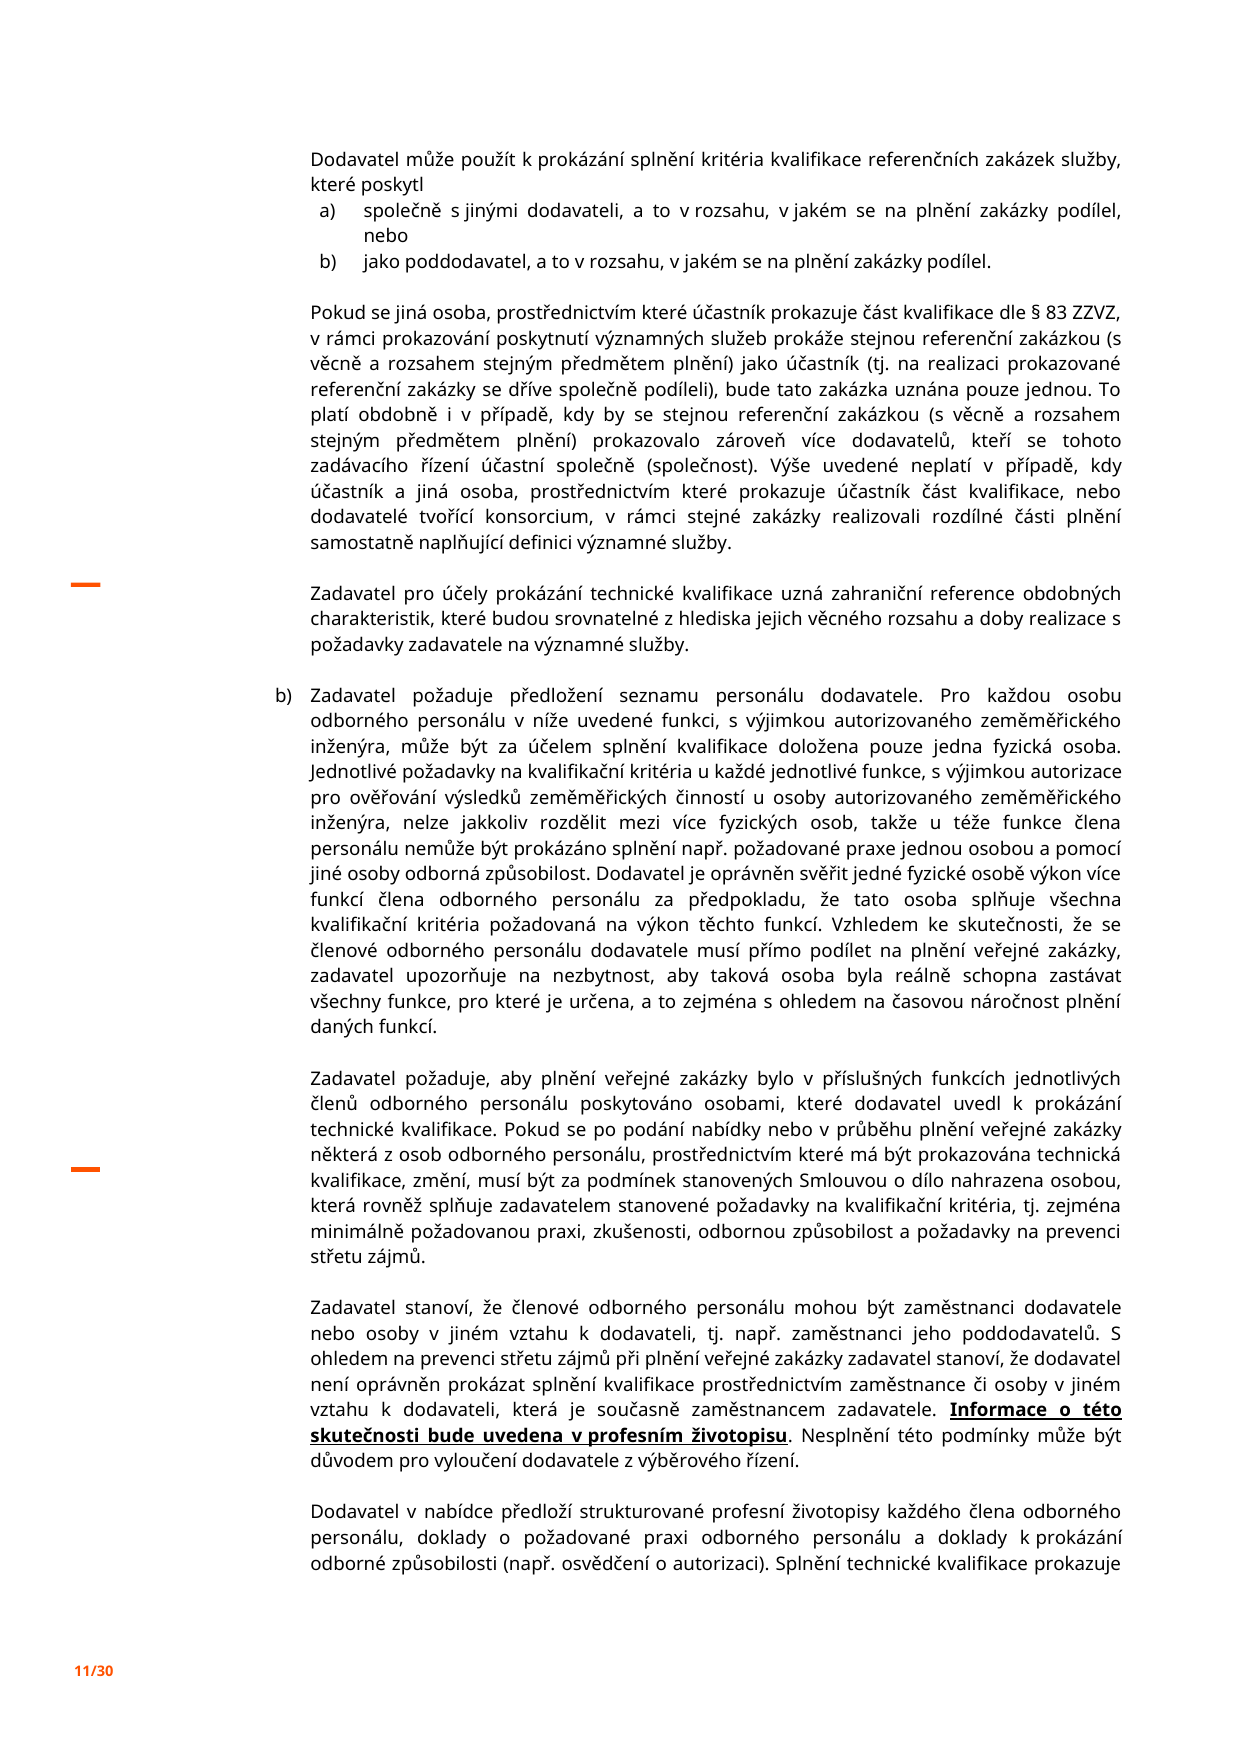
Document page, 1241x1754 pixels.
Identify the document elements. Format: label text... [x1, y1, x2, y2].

text Zadavatel pro účely prokázání technické kvalifikace uzná zahraniční reference obdobných charakteristik, které budou srovnatelné z hlediska jejich věcného rozsahu a doby realizace s požadavky zadavatele na významné služby. [310, 580, 1122, 657]
text Zadavatel stanoví, že členové odborného personálu mohou být zaměstnanci dodavatele nebo osoby v jiném vztahu k dodavateli, tj. např. zaměstnanci jeho poddodavatelů. S ohledem na prevenci střetu zájmů při plnění veřejné zakázky zadavatel stanoví, že dodavatel není oprávněn prokázat splnění kvalifikace prostřednictvím zaměstnance či osoby v jiném vztahu k dodavateli, která je současně zaměstnancem zadavatele. Informace o této skutečnosti bude uvedena v profesním životopisu. Nesplnění této podmínky může být důvodem pro vyloučení dodavatele z výběrového řízení. [310, 1294, 1122, 1473]
text Pokud se jiná osoba, prostřednictvím které účastník prokazuje část kvalifikace dle § 83 ZZVZ, v rámci prokazování poskytnutí významných služeb prokáže stejnou referenční zakázkou (s věcně a rozsahem stejným předmětem plnění) jako účastník (tj. na realizaci prokazované referenční zakázky se dříve společně podíleli), bude tato zakázka uznána pouze jednou. To platí obdobně i v případě, kdy by se stejnou referenční zakázkou (s věcně a rozsahem stejným předmětem plnění) prokazovalo zároveň více dodavatelů, kteří se tohoto zadávacího řízení účastní společně (společnost). Výše uvedené neplatí v případě, kdy účastník a jiná osoba, prostřednictvím které prokazuje účastník část kvalifikace, nebo dodavatelé tvořící konsorcium, v rámci stejné zakázky realizovali rozdílné části plnění samostatně naplňující definici významné služby. [310, 299, 1122, 554]
text a) společně s jinými dodavateli, a to v rozsahu, v jakém se na plnění zakázky podílel, nebo [319, 197, 1122, 248]
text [310, 1499, 1122, 1575]
list Zadavatel požaduje předložení seznamu personálu dodavatele. Pro každou osobu odborného personálu v níže uvedené funkci, s výjimkou autorizovaného zeměměřického inženýra, může být za účelem splnění kvalifikace doložena pouze jedna fyzická osoba. Jednotlivé požadavky na kvalifikační kritéria u každé jednotlivé funkce, s výjimkou autorizace pro ověřování výsledků zeměměřických činností u osoby autorizovaného zeměměřického inženýra, nelze jakkoliv rozdělit mezi více fyzických osob, takže u téže funkce člena personálu nemůže být prokázáno splnění např. požadované praxe jednou osobou a pomocí jiné osoby odborná způsobilost. Dodavatel je oprávněn svěřit jedné fyzické osobě výkon více funkcí člena odborného personálu za předpokladu, že tato osoba splňuje všechna kvalifikační kritéria požadovaná na výkon těchto funkcí. Vzhledem ke skutečnosti, že se členové odborného personálu dodavatele musí přímo podílet na plnění veřejné zakázky, zadavatel upozorňuje na nezbytnost, aby taková osoba byla reálně schopna zastávat všechny funkce, pro které je určena, a to zejména s ohledem na časovou náročnost plnění daných funkcí. [275, 682, 1122, 1039]
text Dodavatel může použít k prokázání splnění kritéria kvalifikace referenčních zakázek služby, které poskytl [310, 146, 1122, 197]
text Zadavatel požaduje, aby plnění veřejné zakázky bylo v příslušných funkcích jednotlivých členů odborného personálu poskytováno osobami, které dodavatel uvedl k prokázání technické kvalifikace. Pokud se po podání nabídky nebo v průběhu plnění veřejné zakázky některá z osob odborného personálu, prostřednictvím které má být prokazována technická kvalifikace, změní, musí být za podmínek stanovených Smlouvou o dílo nahrazena osobou, která rovněž splňuje zadavatelem stanovené požadavky na kvalifikační kritéria, tj. zejména minimálně požadovanou praxi, zkušenosti, odbornou způsobilost a požadavky na prevenci střetu zájmů. [310, 1065, 1122, 1269]
text b) jako poddodavatel, a to v rozsahu, v jakém se na plnění zakázky podílel. [319, 248, 1122, 274]
